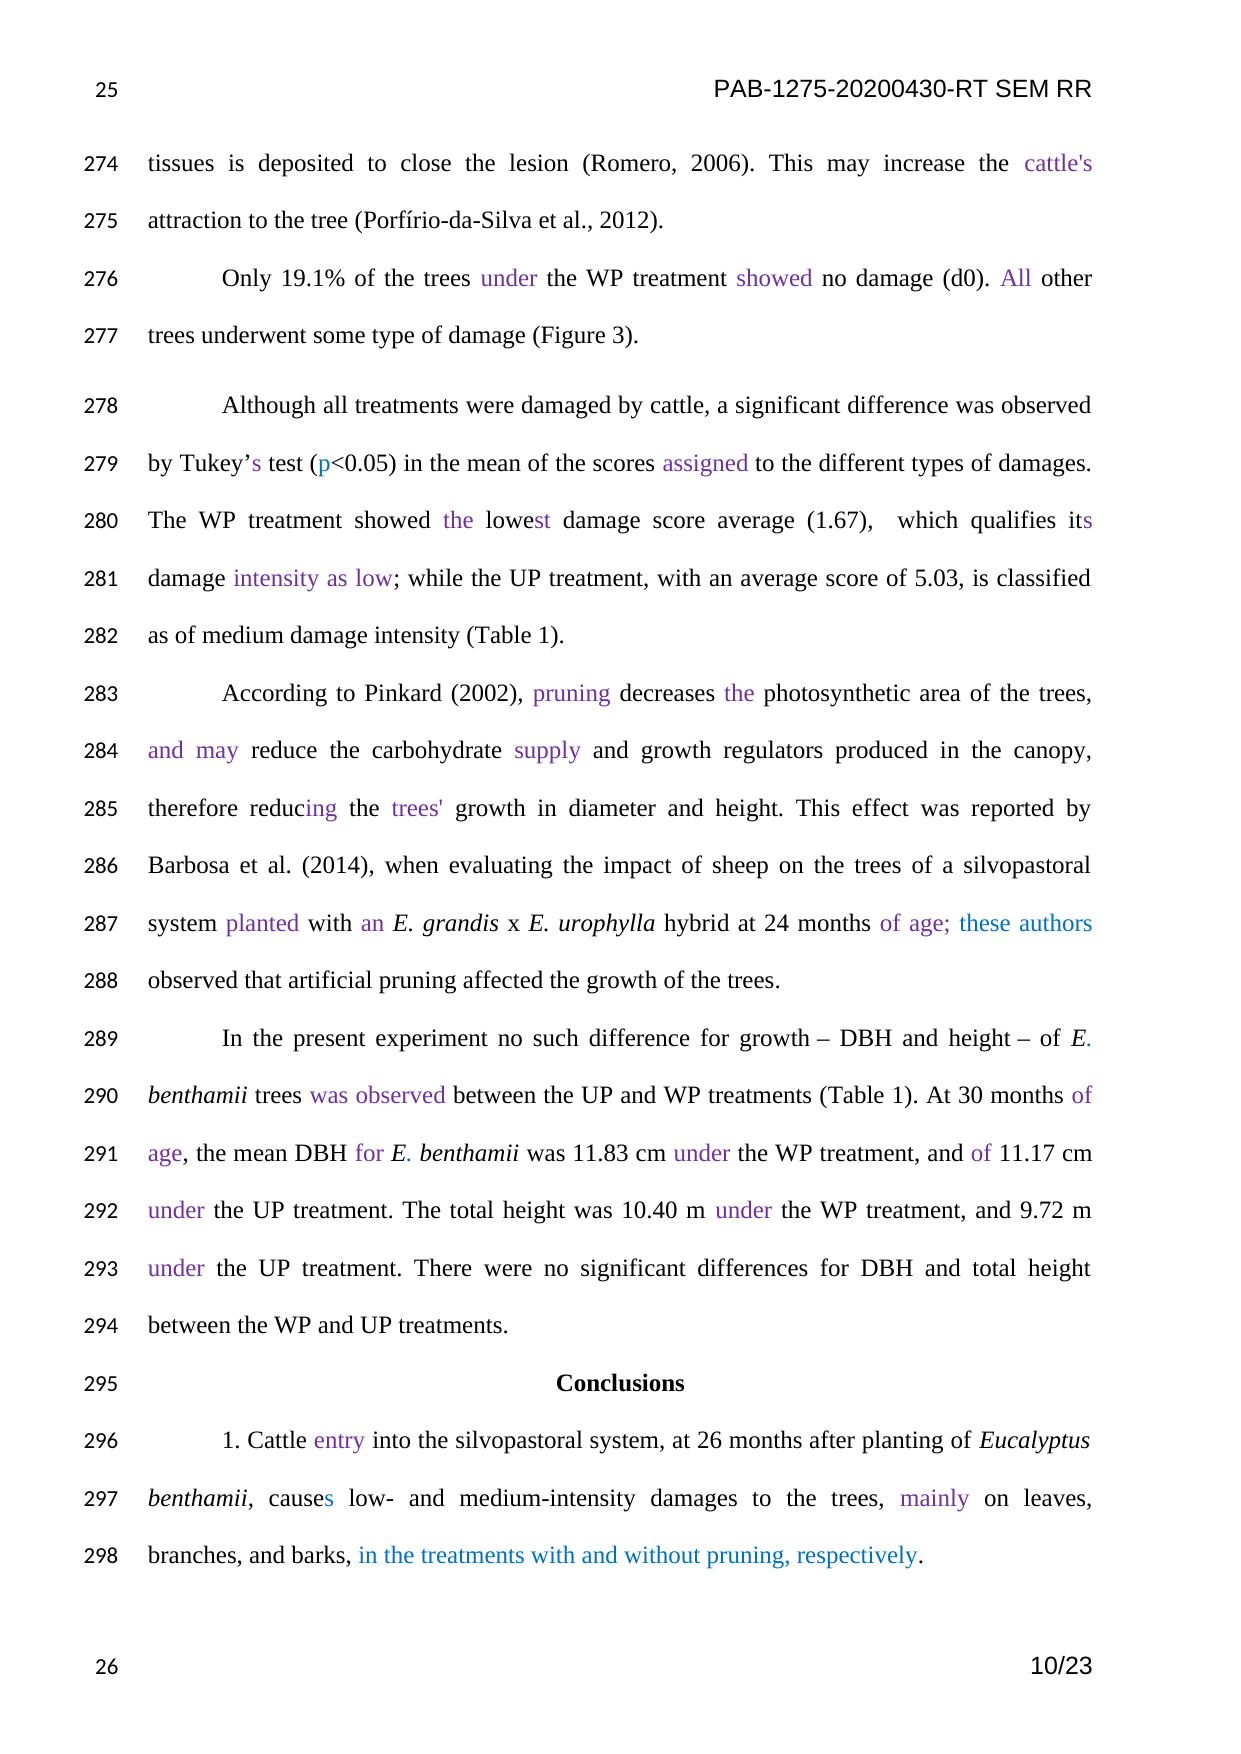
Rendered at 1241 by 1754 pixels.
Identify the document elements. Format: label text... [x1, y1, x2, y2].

text According to Pinkard (2002), pruning decreases the photosynthetic area of the trees, and may reduce the carbohydrate supply and growth regulators produced in the canopy, therefore reducing the trees' growth in diameter and height. This effect was reported by Barbosa et al. (2014), when evaluating the impact of sheep on the trees of a silvopastoral system planted with an E. grandis x E. urophylla hybrid at 24 months of age; these authors observed that artificial pruning affected the growth of the trees. [148, 678, 1092, 994]
text Although all treatments were damaged by cattle, a significant difference was observed by Tukey’s test (p<0.05) in the mean of the scores assigned to the different types of damages. The WP treatment showed the lowest damage score average (1.67), which qualifies its damage intensity as low; while the UP treatment, with an average score of 5.03, is classified as of medium damage intensity (Table 1). [148, 390, 1092, 649]
text In the present experiment no such difference for growth – DBH and height – of E. benthamii trees was observed between the UP and WP treatments (Table 1). At 30 months of age, the mean DBH for E. benthamii was 11.83 cm under the WP treatment, and of 11.17 cm under the UP treatment. The total height was 10.40 m under the WP treatment, and 9.72 m under the UP treatment. There were no significant differences for DBH and total height between the WP and UP treatments. [148, 1023, 1092, 1339]
text 1. Cattle entry into the silvopastoral system, at 26 months after planting of Eucalyptus benthamii, causes low- and medium-intensity damages to the trees, mainly on leaves, branches, and barks, in the treatments with and without pruning, respectively. [148, 1425, 1092, 1569]
text Only 19.1% of the trees under the WP treatment showed no damage (d0). All other trees underwent some type of damage (Figure 3). [148, 263, 1092, 349]
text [148, 148, 1092, 234]
subtitle Conclusions [148, 1368, 1092, 1396]
